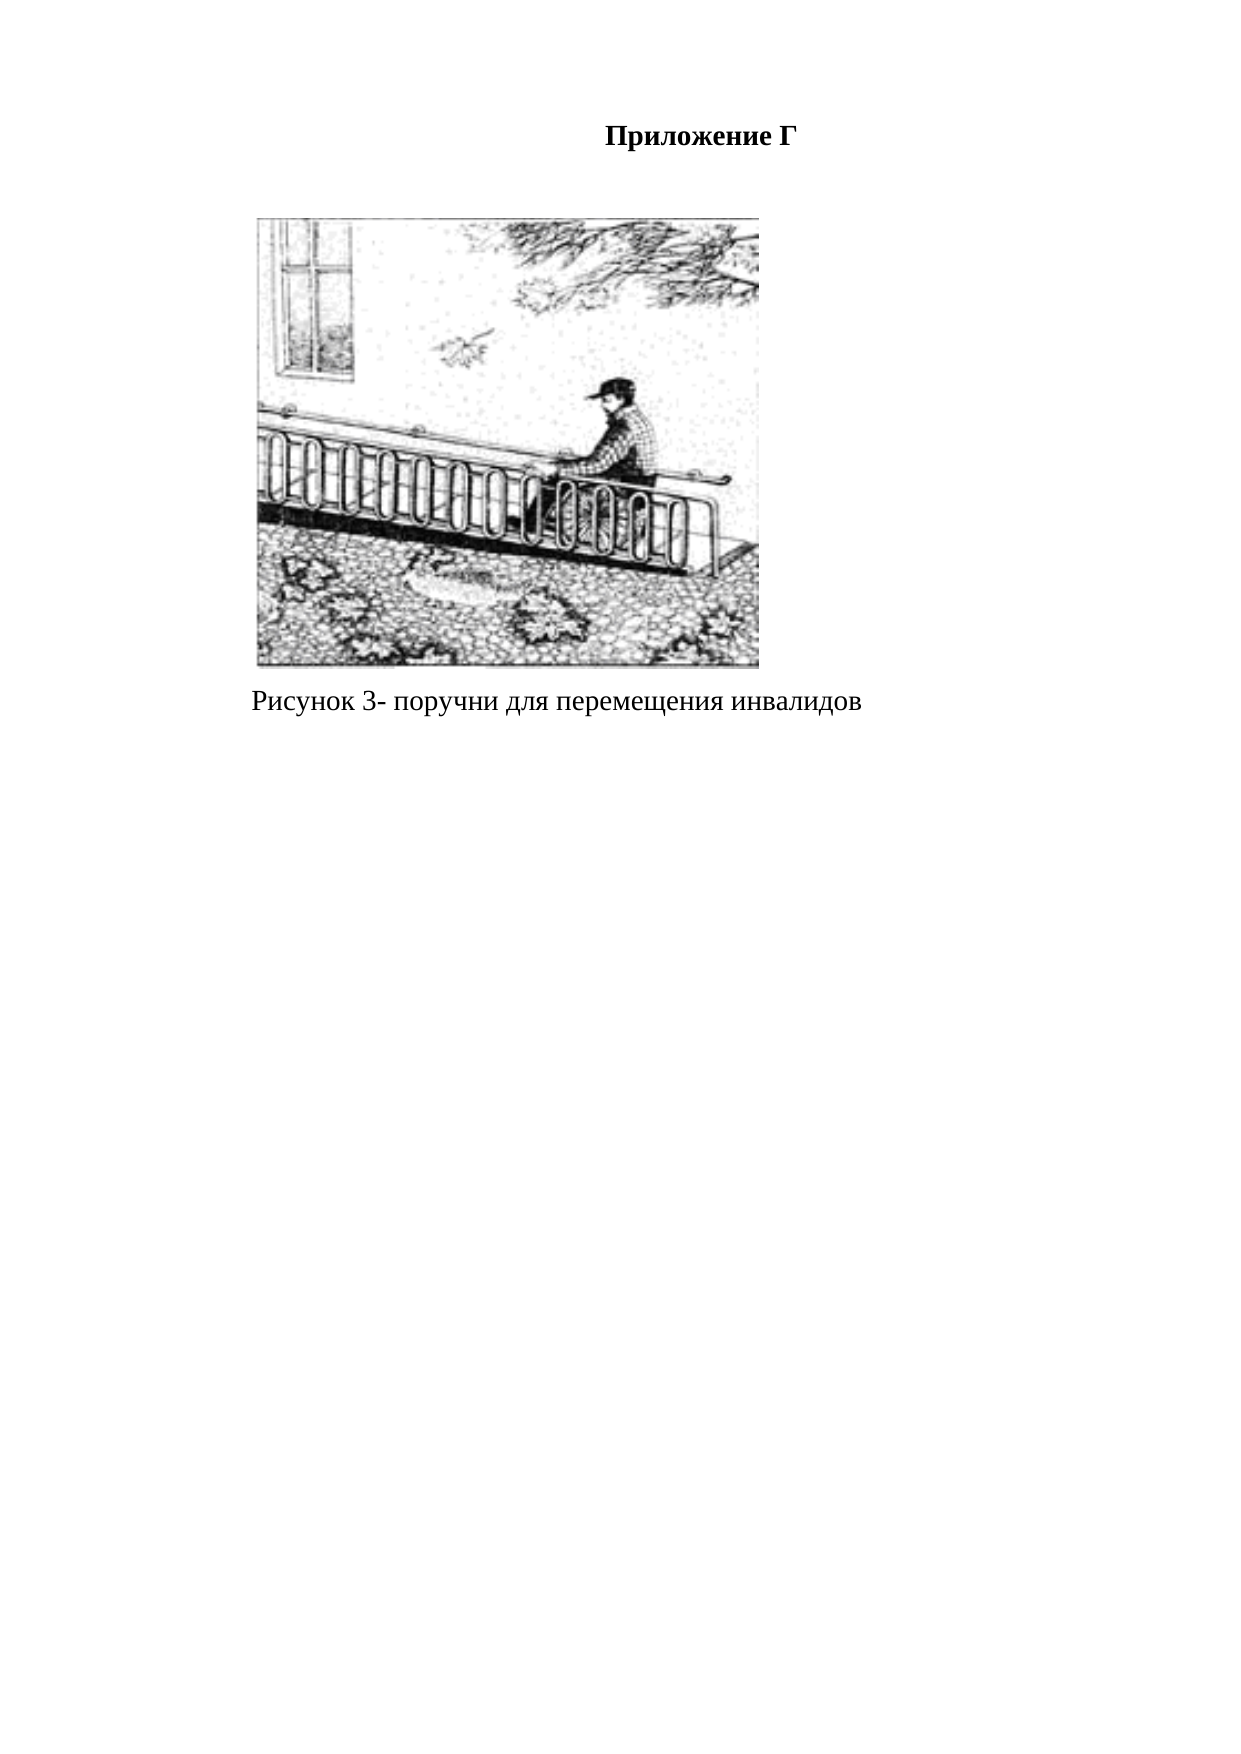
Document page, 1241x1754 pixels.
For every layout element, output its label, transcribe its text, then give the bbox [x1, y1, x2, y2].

text Приложение Г [177, 118, 1152, 152]
picture [251, 218, 759, 669]
text Рисунок 3- поручни для перемещения инвалидов [177, 683, 1152, 717]
